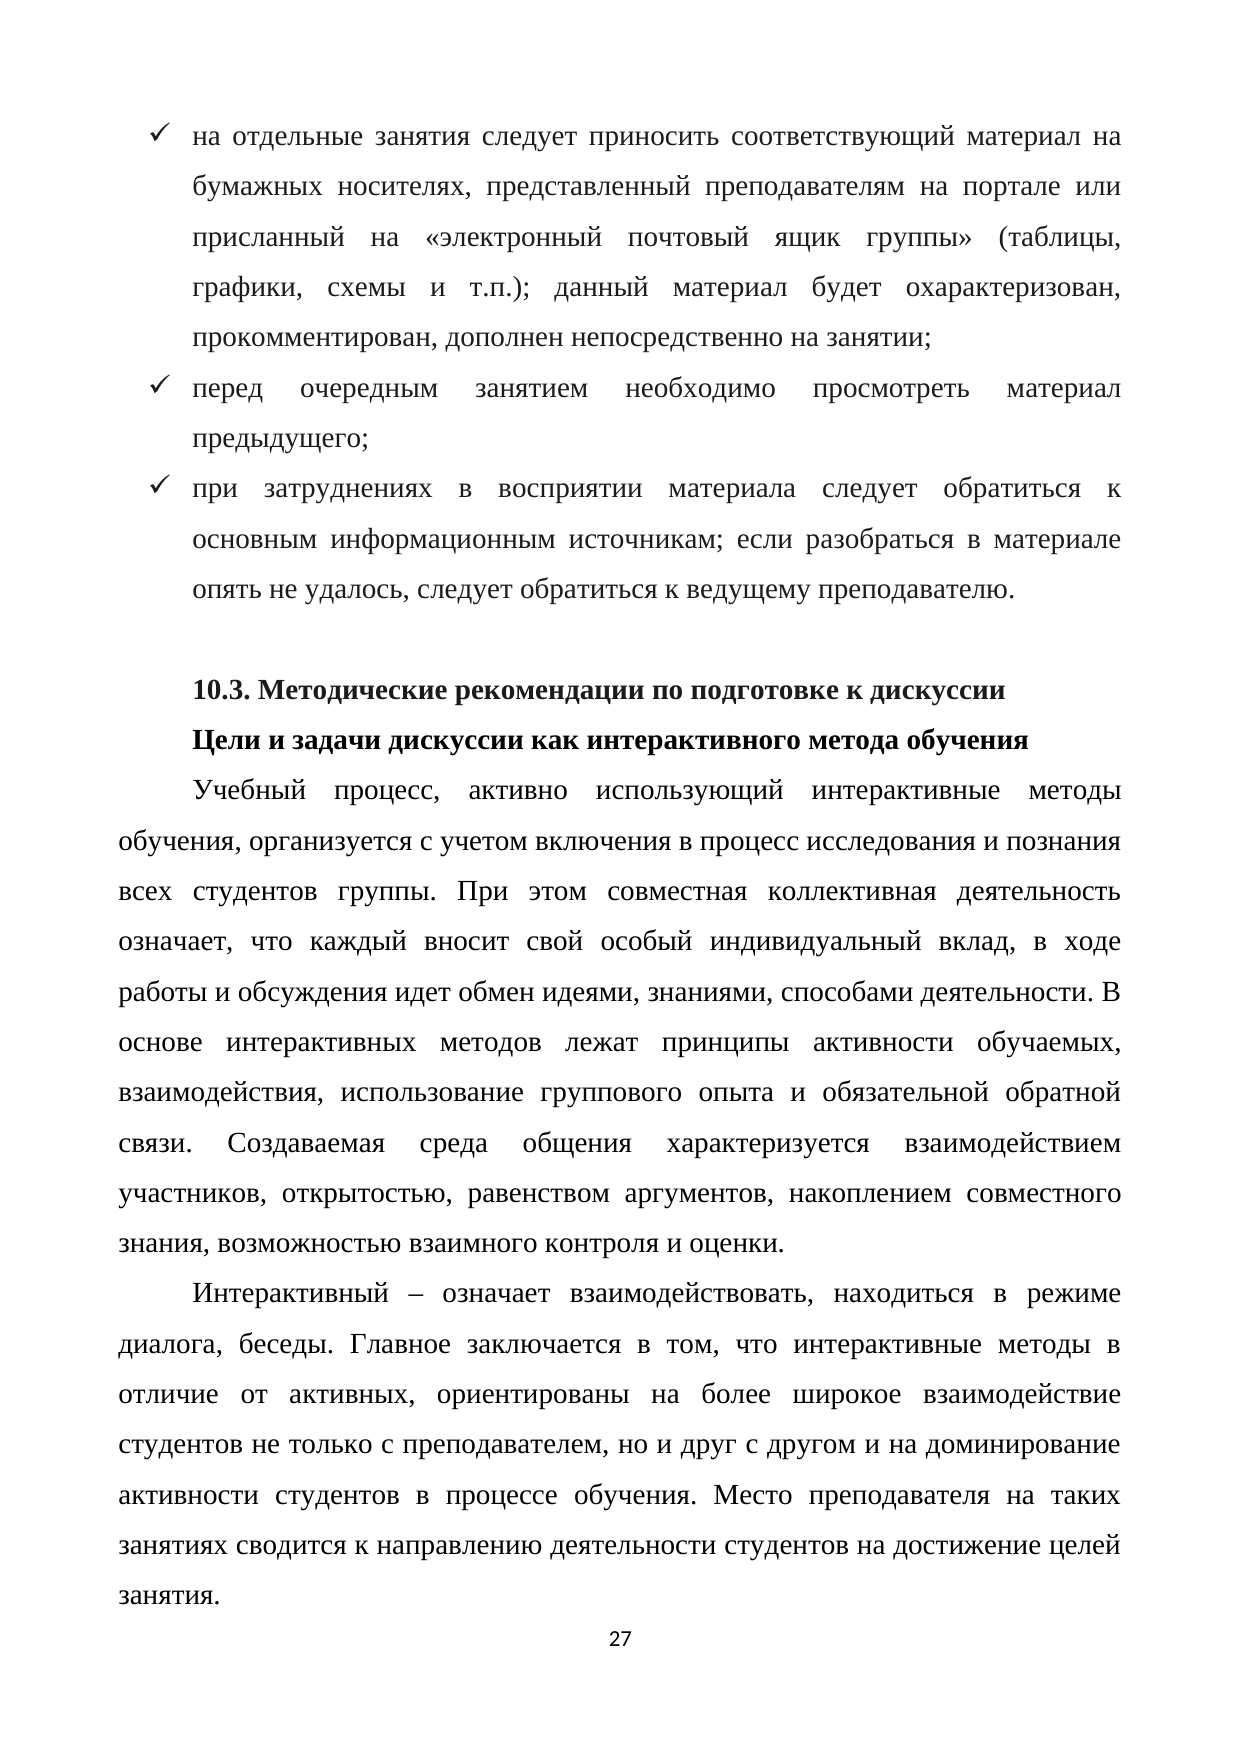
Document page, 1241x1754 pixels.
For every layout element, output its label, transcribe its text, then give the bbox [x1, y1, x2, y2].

text Учебный процесс, активно использующий интерактивные методы обучения, организуется с учетом включения в процесс исследования и познания всех студентов группы. При этом совместная коллективная деятельность означает, что каждый вносит свой особый индивидуальный вклад, в ходе работы и обсуждения идет обмен идеями, знаниями, способами деятельности. В основе интерактивных методов лежат принципы активности обучаемых, взаимодействия, использование группового опыта и обязательной обратной связи. Создаваемая среда общения характеризуется взаимодействием участников, открытостью, равенством аргументов, накоплением совместного знания, возможностью взаимного контроля и оценки. [118, 772, 1122, 1259]
list перед очередным занятием необходимо просмотреть материал предыдущего; [148, 370, 1122, 454]
list при затруднениях в восприятии материала следует обратиться к основным информационным источникам; если разобраться в материале опять не удалось, следует обратиться к ведущему преподавателю. [148, 471, 1122, 605]
text Интерактивный – означает взаимодействовать, находиться в режиме диалога, беседы. Главное заключается в том, что интерактивные методы в отличие от активных, ориентированы на более широкое взаимодействие студентов не только с преподавателем, но и друг с другом и на доминирование активности студентов в процессе обучения. Место преподавателя на таких занятиях сводится к направлению деятельности студентов на достижение целей занятия. [118, 1276, 1122, 1611]
text Цели и задачи дискуссии как интерактивного метода обучения [118, 722, 1122, 756]
text 10.3. Методические рекомендации по подготовке к дискуссии [118, 672, 1122, 705]
list на отдельные занятия следует приносить соответствующий материал на бумажных носителях, представленный преподавателям на портале или присланный на «электронный почтовый ящик группы» (таблицы, графики, схемы и т.п.); данный материал будет охарактеризован, прокомментирован, дополнен непосредственно на занятии; [148, 118, 1122, 353]
